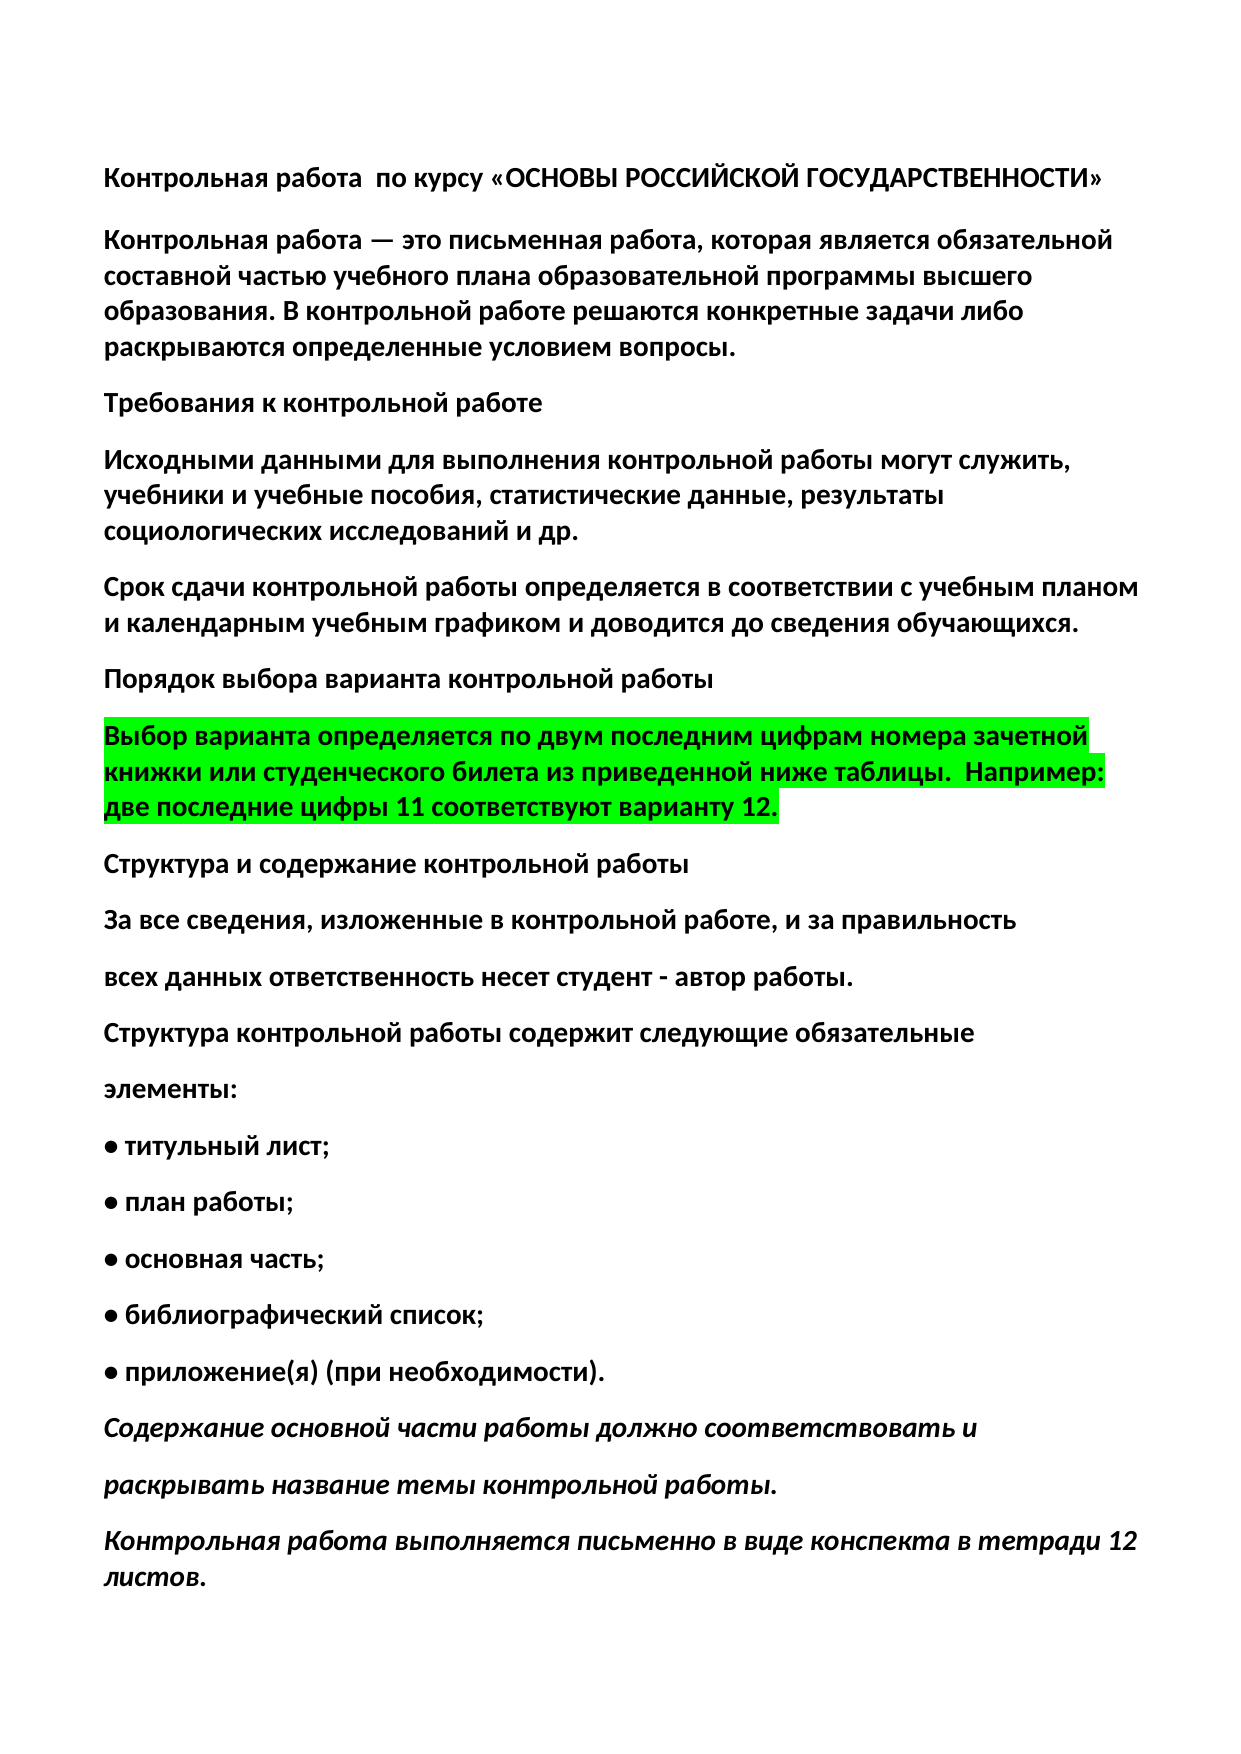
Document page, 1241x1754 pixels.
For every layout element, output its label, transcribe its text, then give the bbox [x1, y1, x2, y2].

text • приложение(я) (при необходимости). [103, 1353, 1152, 1388]
text Требования к контрольной работе [103, 384, 1152, 420]
text Структура и содержание контрольной работы [103, 845, 1152, 880]
text Контрольная работа по курсу «ОСНОВЫ РОССИЙСКОЙ ГОСУДАРСТВЕННОСТИ» [103, 159, 1152, 195]
text Исходными данными для выполнения контрольной работы могут служить, учебники и учебные пособия, статистические данные, результаты социологических исследований и др. [103, 441, 1152, 548]
text всех данных ответственность несет студент - автор работы. [103, 958, 1152, 993]
text За все сведения, изложенные в контрольной работе, и за правильность [103, 901, 1152, 937]
text Срок сдачи контрольной работы определяется в соответствии с учебным планом и календарным учебным графиком и доводится до сведения обучающихся. [103, 568, 1152, 640]
text Содержание основной части работы должно соответствовать и [103, 1409, 1152, 1445]
text • библиографический список; [103, 1296, 1152, 1332]
text Контрольная работа выполняется письменно в виде конспекта в тетради 12 листов. [103, 1522, 1152, 1593]
text Выбор варианта определяется по двум последним цифрам номера зачетной книжки или студенческого билета из приведенной ниже таблицы. Например: две последние цифры 11 соответствуют варианту 12. [779, 717, 1152, 824]
text элементы: [103, 1071, 1152, 1106]
text Контрольная работа — это письменная работа, которая является обязательной составной частью учебного плана образовательной программы высшего образования. В контрольной работе решаются конкретные задачи либо раскрываются определенные условием вопросы. [103, 221, 1152, 363]
text Структура контрольной работы содержит следующие обязательные [103, 1014, 1152, 1050]
text Порядок выбора варианта контрольной работы [103, 661, 1152, 696]
text раскрывать название темы контрольной работы. [103, 1466, 1152, 1501]
text • титульный лист; [103, 1127, 1152, 1163]
text • основная часть; [103, 1240, 1152, 1276]
text • план работы; [103, 1183, 1152, 1219]
